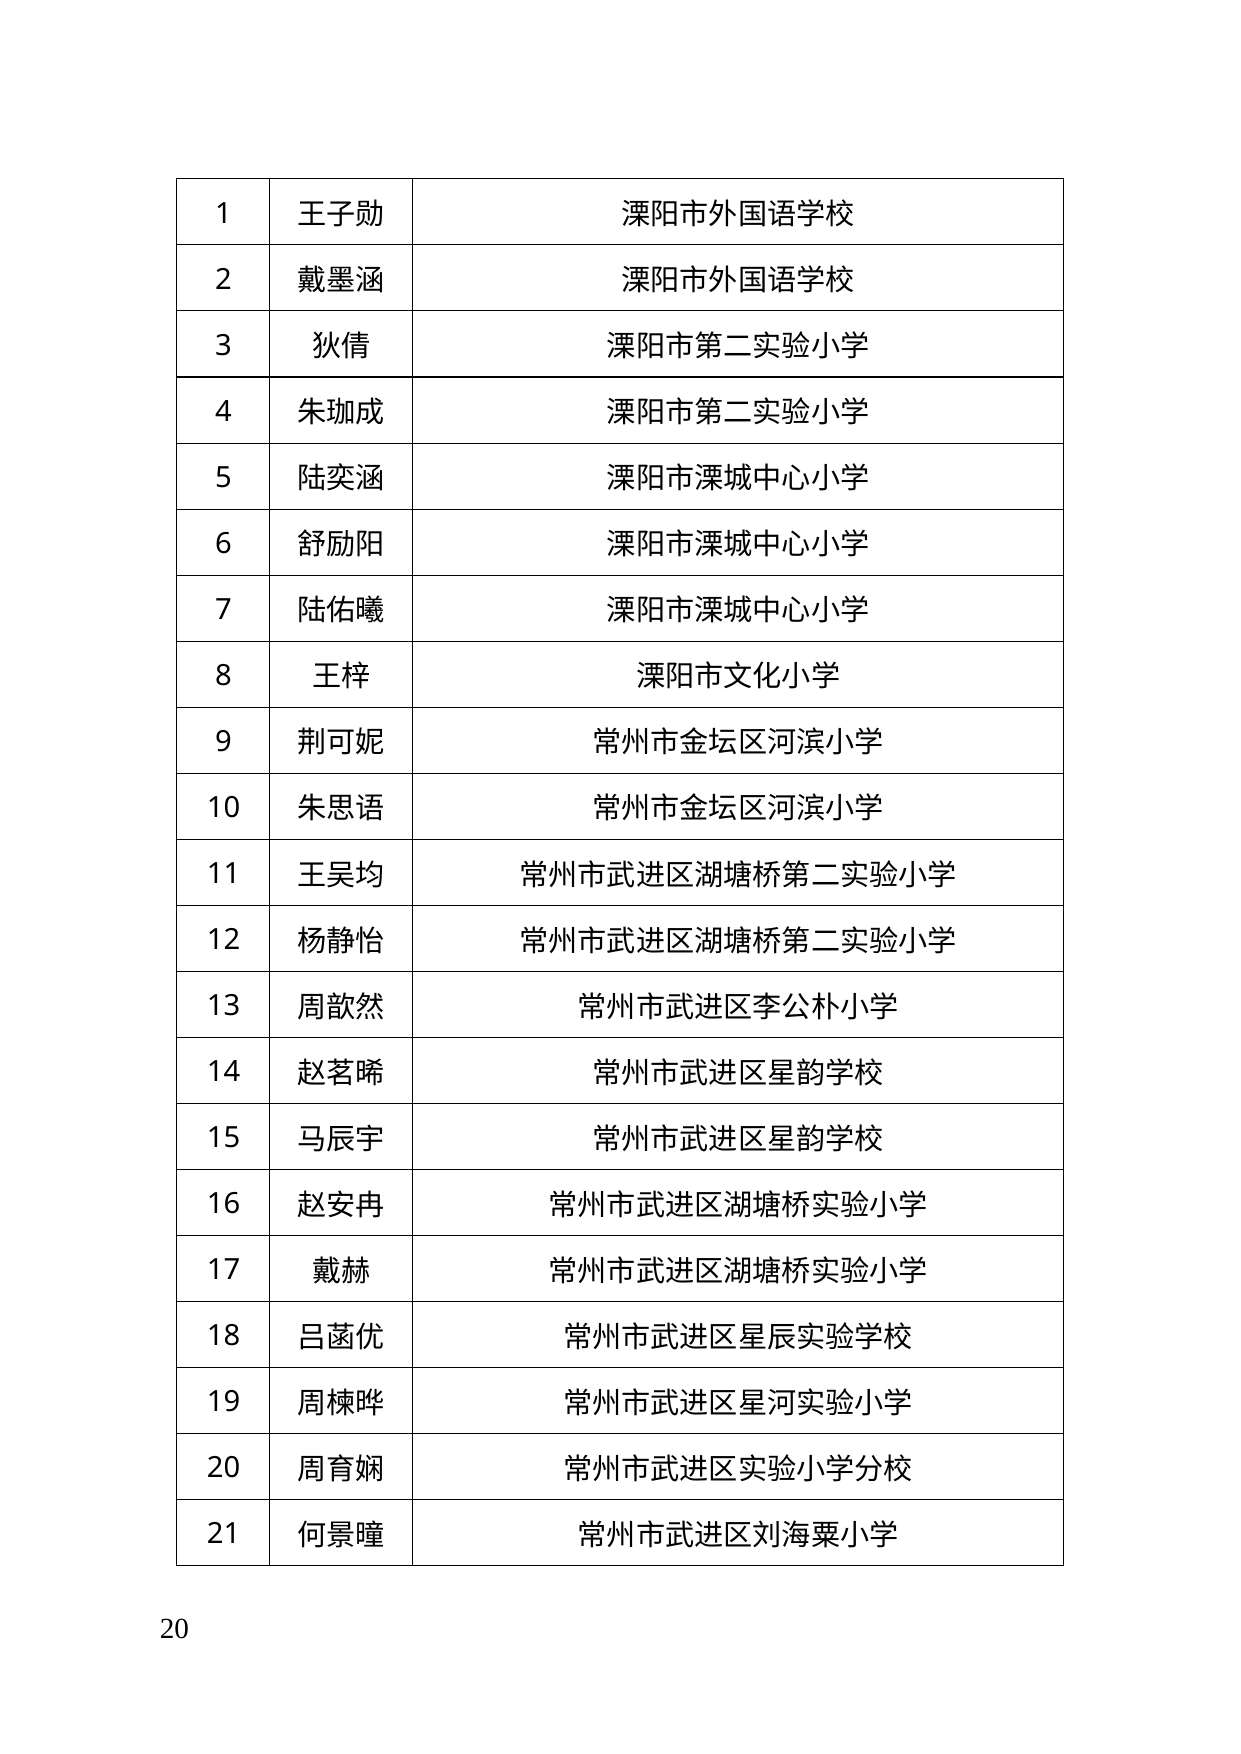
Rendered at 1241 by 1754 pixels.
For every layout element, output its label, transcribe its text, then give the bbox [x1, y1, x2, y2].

table_cell 陆奕涵 [270, 444, 412, 508]
table_cell 常州市武进区李公朴小学 [413, 972, 1063, 1037]
table_cell 戴墨涵 [270, 245, 412, 310]
table_cell 王梓 [270, 642, 412, 707]
table_cell 王子勋 [270, 179, 412, 244]
table_cell 5 [177, 444, 269, 508]
table_cell 溧阳市第二实验小学 [413, 378, 1063, 442]
table_cell 9 [177, 708, 269, 773]
table_cell 何景曈 [270, 1500, 412, 1565]
table_cell 溧阳市溧城中心小学 [413, 444, 1063, 508]
table_cell 赵安冉 [270, 1170, 412, 1235]
table_cell 18 [177, 1302, 269, 1367]
table_cell 常州市武进区湖塘桥第二实验小学 [413, 906, 1063, 971]
table_cell 20 [177, 1434, 269, 1499]
table_cell 常州市金坛区河滨小学 [413, 708, 1063, 773]
table_cell 溧阳市外国语学校 [413, 179, 1063, 244]
table_cell 常州市武进区星辰实验学校 [413, 1302, 1063, 1367]
table_cell 10 [177, 774, 269, 839]
table_cell 11 [177, 840, 269, 905]
table_cell 19 [177, 1368, 269, 1433]
table_cell 6 [177, 510, 269, 574]
table_cell 常州市武进区湖塘桥第二实验小学 [413, 840, 1063, 905]
table_cell 2 [177, 245, 269, 310]
table_cell 溧阳市溧城中心小学 [413, 576, 1063, 641]
table_cell 溧阳市外国语学校 [413, 245, 1063, 310]
table_cell 常州市武进区湖塘桥实验小学 [413, 1170, 1063, 1235]
table_cell 周楝晔 [270, 1368, 412, 1433]
table_cell 溧阳市第二实验小学 [413, 311, 1063, 376]
table_cell 15 [177, 1104, 269, 1169]
table_cell 8 [177, 642, 269, 707]
table_cell 吕菡优 [270, 1302, 412, 1367]
table_cell 周育娴 [270, 1434, 412, 1499]
table_cell 4 [177, 378, 269, 442]
table_cell 陆佑曦 [270, 576, 412, 641]
table_cell 朱珈成 [270, 378, 412, 442]
table_cell 周歆然 [270, 972, 412, 1037]
table_cell 3 [177, 311, 269, 376]
table_cell 常州市金坛区河滨小学 [413, 774, 1063, 839]
table_cell 21 [177, 1500, 269, 1565]
table_cell 13 [177, 972, 269, 1037]
table_cell 马辰宇 [270, 1104, 412, 1169]
table_cell 1 [177, 179, 269, 244]
table_cell 舒励阳 [270, 510, 412, 574]
table_cell 朱思语 [270, 774, 412, 839]
table_cell 常州市武进区星韵学校 [413, 1104, 1063, 1169]
table_cell 17 [177, 1236, 269, 1301]
table_cell 7 [177, 576, 269, 641]
table_cell 常州市武进区刘海粟小学 [413, 1500, 1063, 1565]
table_cell 戴赫 [270, 1236, 412, 1301]
table_cell 王吴均 [270, 840, 412, 905]
table_cell 常州市武进区星韵学校 [413, 1038, 1063, 1103]
table_cell 溧阳市溧城中心小学 [413, 510, 1063, 574]
table_cell 常州市武进区实验小学分校 [413, 1434, 1063, 1499]
table_cell 荆可妮 [270, 708, 412, 773]
table_cell 溧阳市文化小学 [413, 642, 1063, 707]
table_cell 狄倩 [270, 311, 412, 376]
table_cell 常州市武进区湖塘桥实验小学 [413, 1236, 1063, 1301]
table_cell 12 [177, 906, 269, 971]
table_cell 14 [177, 1038, 269, 1103]
table_cell 杨静怡 [270, 906, 412, 971]
table_cell 赵茗晞 [270, 1038, 412, 1103]
table_cell 常州市武进区星河实验小学 [413, 1368, 1063, 1433]
table_cell 16 [177, 1170, 269, 1235]
